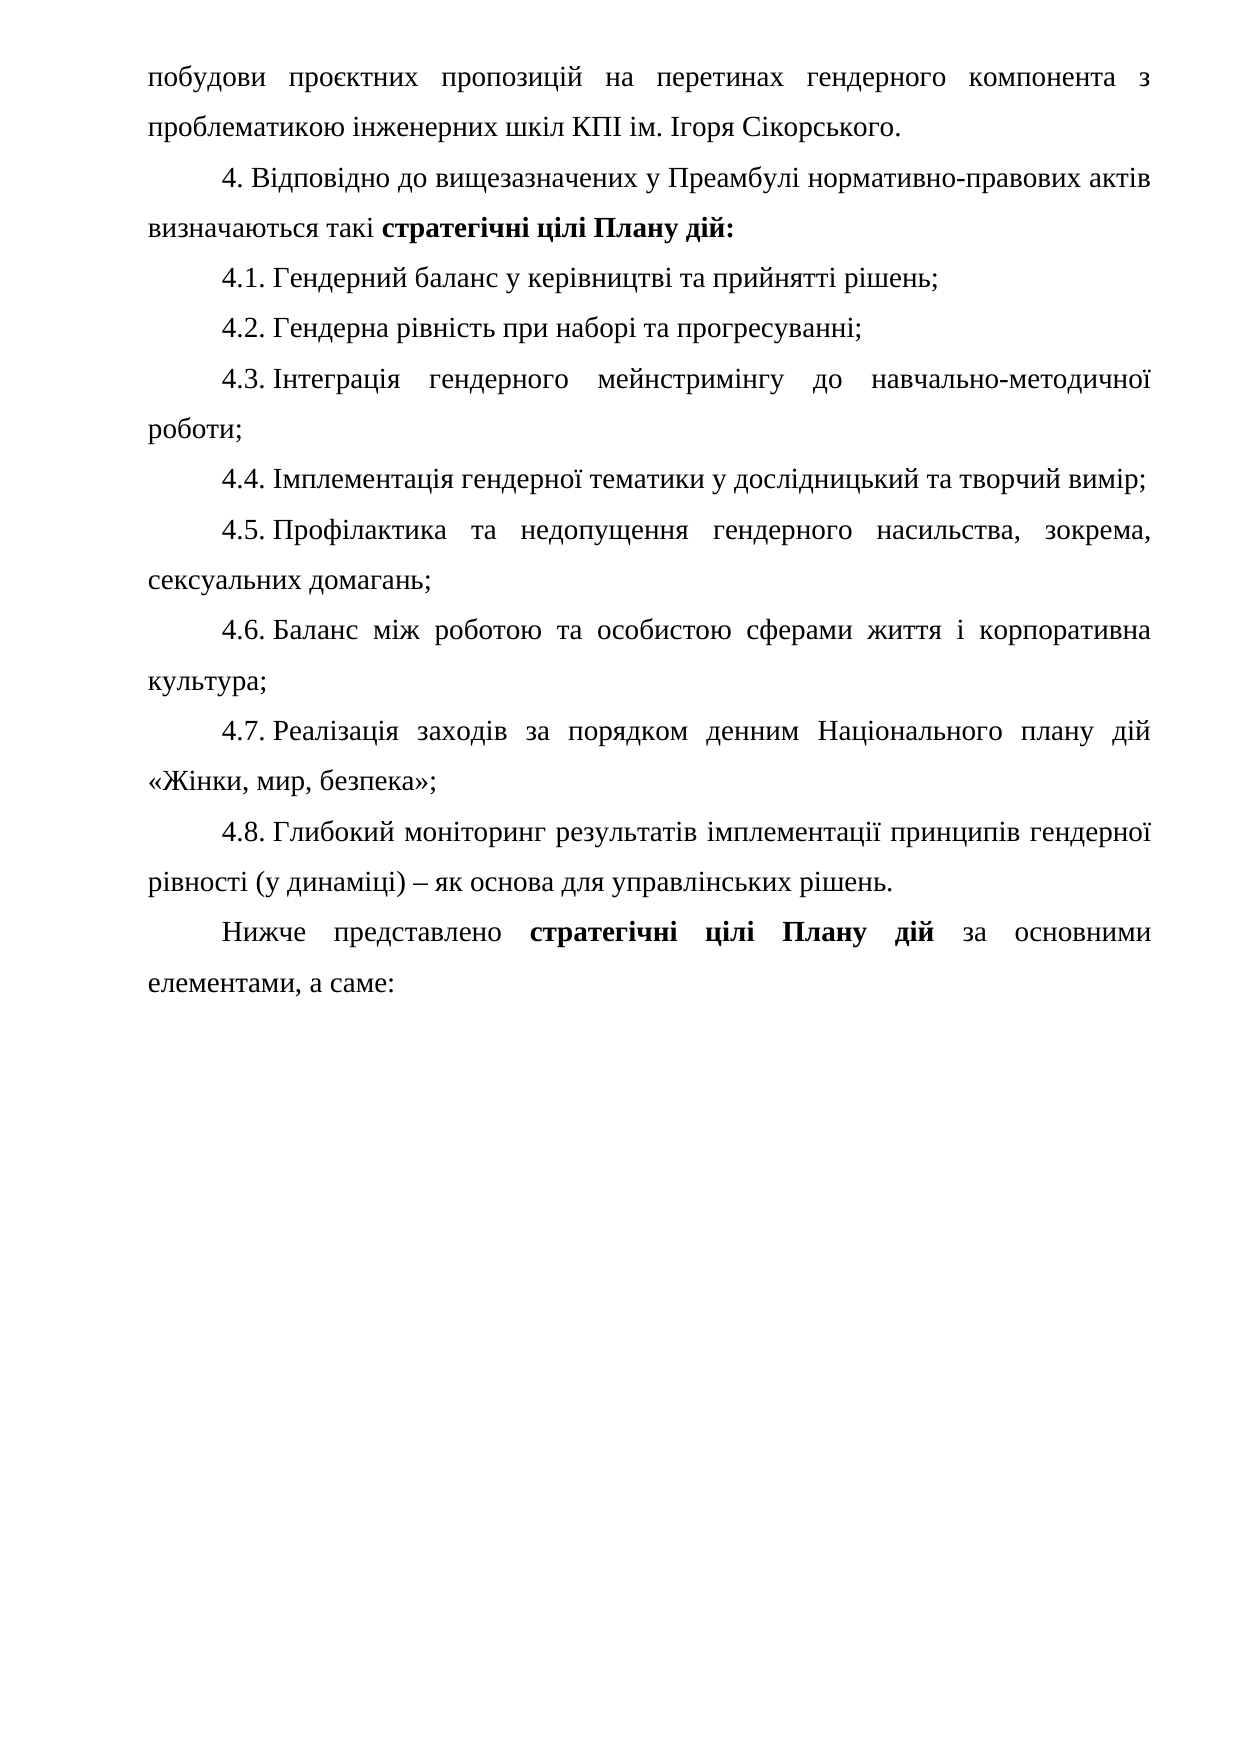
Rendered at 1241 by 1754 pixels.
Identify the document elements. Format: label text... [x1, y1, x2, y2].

text 4.7. Реалізація заходів за порядком денним Національного плану дій «Жінки, мир, безпека»; [148, 713, 1152, 797]
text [148, 59, 1152, 143]
text 4.8. Глибокий моніторинг результатів імплементації принципів гендерної рівності (у динаміці) – як основа для управлінських рішень. [148, 814, 1152, 898]
text 4.4. Імплементація гендерної тематики у дослідницький та творчий вимір; [148, 462, 1152, 495]
text 4.1. Гендерний баланс у керівництві та прийнятті рішень; [148, 260, 1152, 294]
text 4.6. Баланс між роботою та особистою сферами життя і корпоративна культура; [148, 612, 1152, 696]
text 4.5. Профілактика та недопущення гендерного насильства, зокрема, сексуальних домагань; [148, 512, 1152, 596]
text 4. Відповідно до вищезазначених у Преамбулі нормативно-правових актів визначаються такі стратегічні цілі Плану дій: [148, 160, 1152, 243]
text 4.3. Інтеграція гендерного мейнстримінгу до навчально-методичної роботи; [148, 361, 1152, 445]
text Нижче представлено стратегічні цілі Плану дій за основними елементами, а саме: [148, 914, 1152, 998]
text 4.2. Гендерна рівність при наборі та прогресуванні; [148, 311, 1152, 344]
